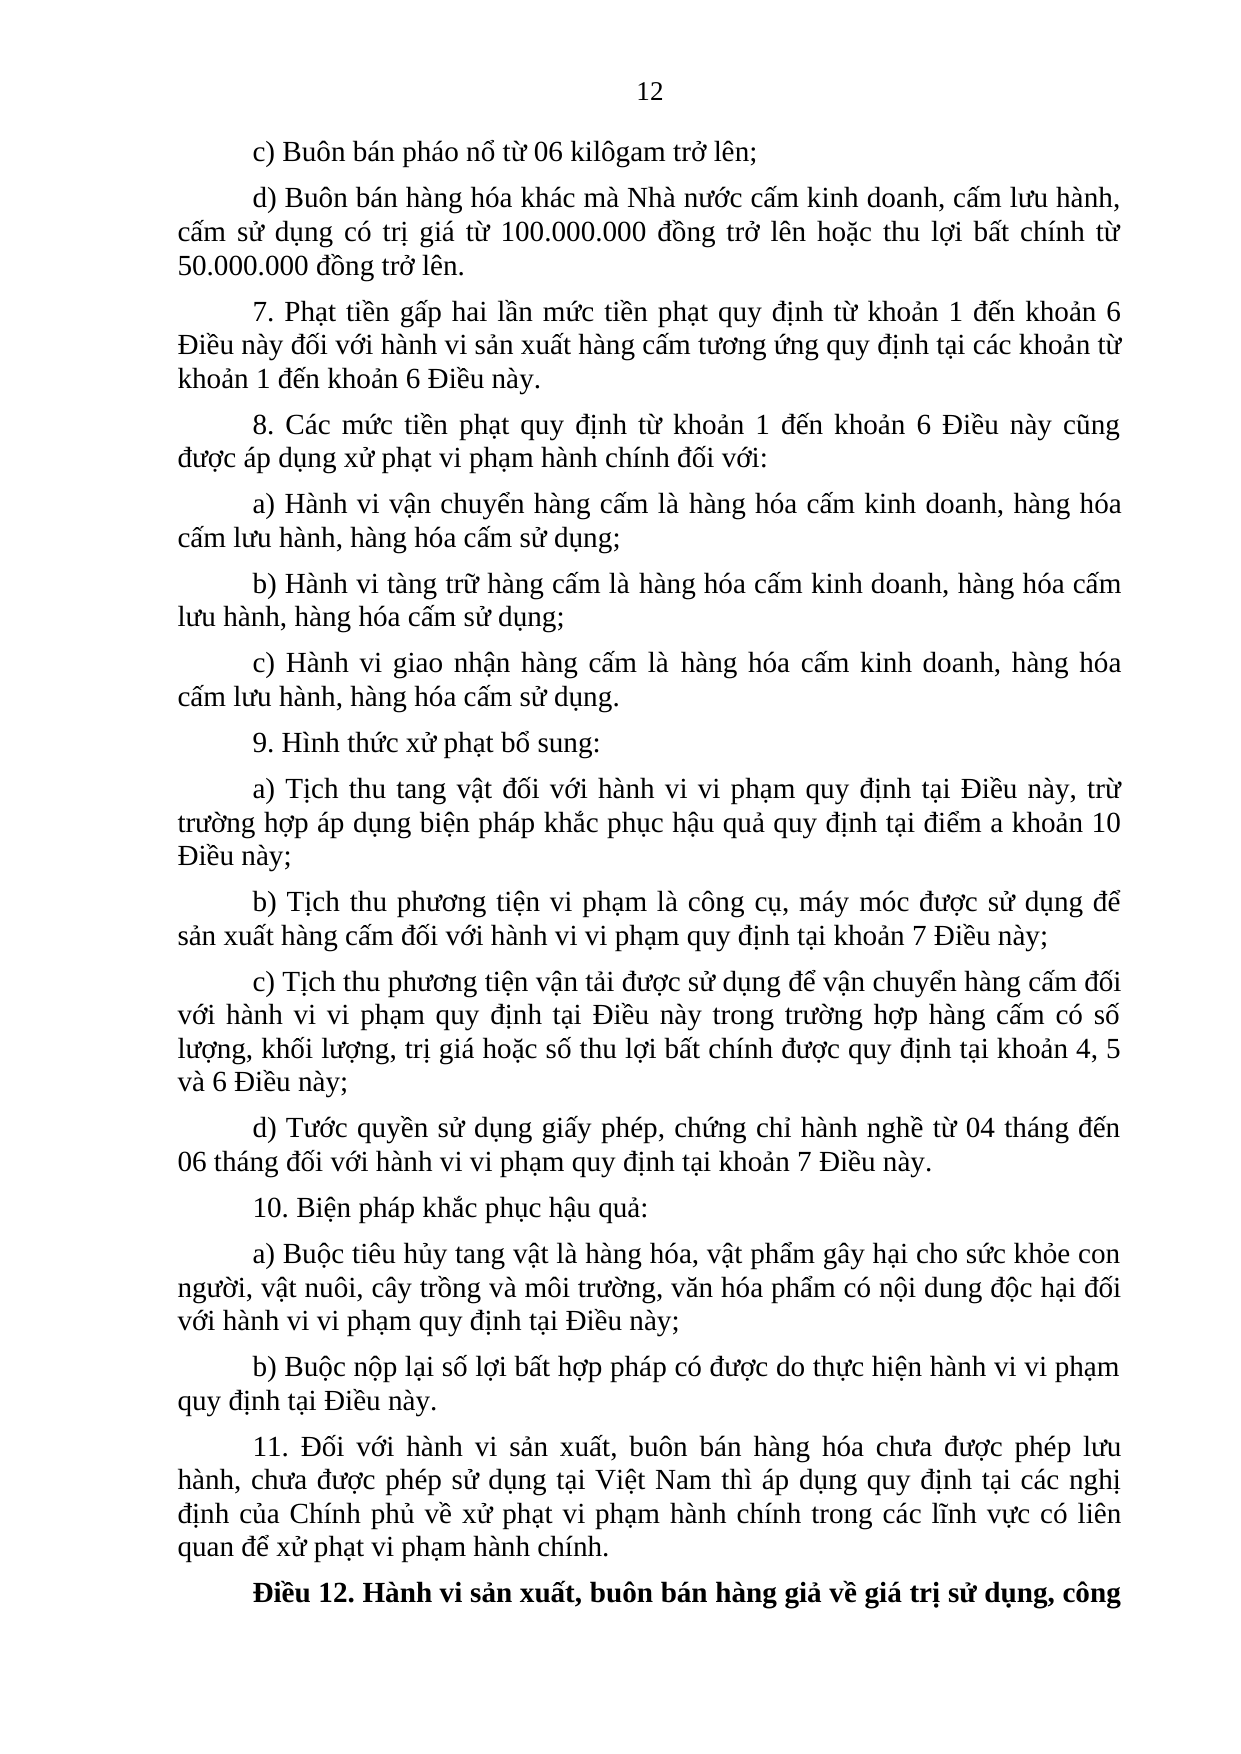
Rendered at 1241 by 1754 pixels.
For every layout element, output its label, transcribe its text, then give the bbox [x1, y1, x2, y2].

text a) Buộc tiêu hủy tang vật là hàng hóa, vật phẩm gây hại cho sức khỏe con người, vật nuôi, cây trồng và môi trường, văn hóa phẩm có nội dung độc hại đối với hành vi vi phạm quy định tại Điều này; [177, 1236, 1122, 1337]
text 11. Đối với hành vi sản xuất, buôn bán hàng hóa chưa được phép lưu hành, chưa được phép sử dụng tại Việt Nam thì áp dụng quy định tại các nghị định của Chính phủ về xử phạt vi phạm hành chính trong các lĩnh vực có liên quan để xử phạt vi phạm hành chính. [177, 1429, 1122, 1563]
text c) Hành vi giao nhận hàng cấm là hàng hóa cấm kinh doanh, hàng hóa cấm lưu hành, hàng hóa cấm sử dụng. [177, 646, 1122, 713]
text 8. Các mức tiền phạt quy định từ khoản 1 đến khoản 6 Điều này cũng được áp dụng xử phạt vi phạm hành chính đối với: [177, 407, 1122, 474]
text b) Tịch thu phương tiện vi phạm là công cụ, máy móc được sử dụng để sản xuất hàng cấm đối với hành vi vi phạm quy định tại khoản 7 Điều này; [177, 884, 1122, 951]
text a) Hành vi vận chuyển hàng cấm là hàng hóa cấm kinh doanh, hàng hóa cấm lưu hành, hàng hóa cấm sử dụng; [177, 486, 1122, 553]
text 7. Phạt tiền gấp hai lần mức tiền phạt quy định từ khoản 1 đến khoản 6 Điều này đối với hành vi sản xuất hàng cấm tương ứng quy định tại các khoản từ khoản 1 đến khoản 6 Điều này. [177, 294, 1122, 394]
text d) Tước quyền sử dụng giấy phép, chứng chỉ hành nghề từ 04 tháng đến 06 tháng đối với hành vi vi phạm quy định tại khoản 7 Điều này. [177, 1111, 1122, 1178]
text 9. Hình thức xử phạt bổ sung: [177, 725, 1122, 759]
text d) Buôn bán hàng hóa khác mà Nhà nước cấm kinh doanh, cấm lưu hành, cấm sử dụng có trị giá từ 100.000.000 đồng trở lên hoặc thu lợi bất chính từ 50.000.000 đồng trở lên. [177, 181, 1122, 281]
text c) Tịch thu phương tiện vận tải được sử dụng để vận chuyển hàng cấm đối với hành vi vi phạm quy định tại Điều này trong trường hợp hàng cấm có số lượng, khối lượng, trị giá hoặc số thu lợi bất chính được quy định tại khoản 4, 5 và 6 Điều này; [177, 964, 1122, 998]
text a) Tịch thu tang vật đối với hành vi vi phạm quy định tại Điều này, trừ trường hợp áp dụng biện pháp khắc phục hậu quả quy định tại điểm a khoản 10 Điều này; [177, 771, 1122, 872]
text 10. Biện pháp khắc phục hậu quả: [177, 1190, 1122, 1224]
text b) Buộc nộp lại số lợi bất hợp pháp có được do thực hiện hành vi vi phạm quy định tại Điều này. [177, 1349, 1122, 1416]
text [177, 1576, 1122, 1609]
text c) Tịch thu phương tiện vận tải được sử dụng để vận chuyển hàng cấm đối với hành vi vi phạm quy định tại Điều này trong trường hợp hàng cấm có số lượng, khối lượng, trị giá hoặc số thu lợi bất chính được quy định tại khoản 4, 5 và 6 Điều này; [177, 1064, 1122, 1098]
text b) Hành vi tàng trữ hàng cấm là hàng hóa cấm kinh doanh, hàng hóa cấm lưu hành, hàng hóa cấm sử dụng; [177, 566, 1122, 633]
text c) Buôn bán pháo nổ từ 06 kilôgam trở lên; [177, 134, 1122, 168]
